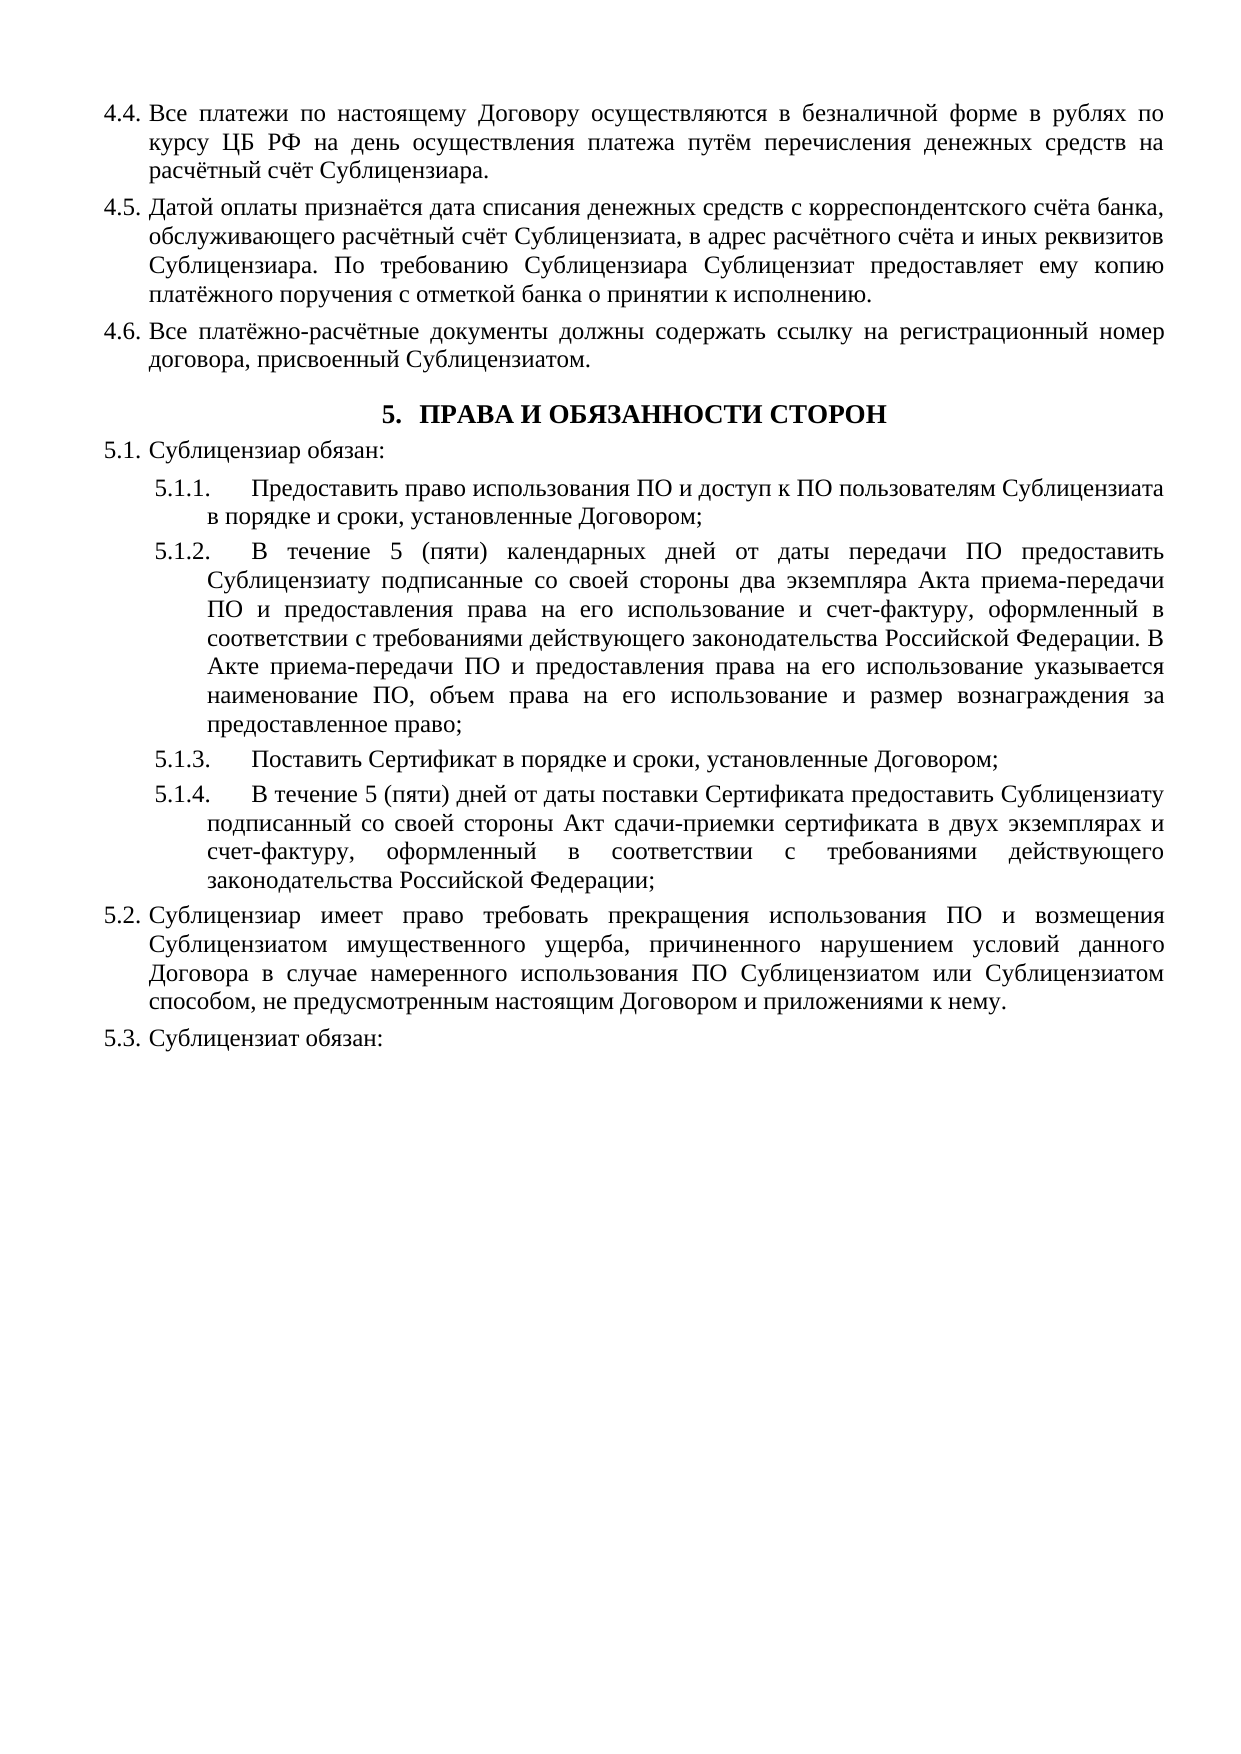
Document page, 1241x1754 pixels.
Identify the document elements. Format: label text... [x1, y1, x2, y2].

subtitle Все платежи по настоящему Договору осуществляются в безналичной форме в рублях по курсу ЦБ РФ на день осуществления платежа путём перечисления денежных средств на расчётный счёт Сублицензиара. [103, 98, 1165, 184]
subtitle Поставить Сертификат в порядке и сроки, установленные Договором; [154, 744, 1165, 773]
subtitle Сублицензиар имеет право требовать прекращения использования ПО и возмещения Сублицензиатом имущественного ущерба, причиненного нарушением условий данного Договора в случае намеренного использования ПО Сублицензиатом или Сублицензиатом способом, не предусмотренным настоящим Договором и приложениями к нему. [103, 900, 1165, 1015]
subtitle В течение 5 (пяти) календарных дней от даты передачи ПО предоставить Сублицензиату подписанные со своей стороны два экземпляра Акта приема-передачи ПО и предоставления права на его использование и счет-фактуру, оформленный в соответствии с требованиями действующего законодательства Российской Федерации. В Акте приема-передачи ПО и предоставления права на его использование указывается наименование ПО, объем права на его использование и размер вознаграждения за предоставленное право; [154, 536, 1165, 738]
subtitle Датой оплаты признаётся дата списания денежных средств с корреспондентского счёта банка, обслуживающего расчётный счёт Сублицензиата, в адрес расчётного счёта и иных реквизитов Сублицензиара. По требованию Сублицензиара Сублицензиат предоставляет ему копию платёжного поручения с отметкой банка о принятии к исполнению. [103, 192, 1165, 307]
subtitle ПРАВА И ОБЯЗАННОСТИ СТОРОН [103, 398, 1165, 429]
subtitle В течение 5 (пяти) дней от даты поставки Сертификата предоставить Сублицензиату подписанный со своей стороны Акт сдачи-приемки сертификата в двух экземплярах и счет-фактуру, оформленный в соответствии с требованиями действующего законодательства Российской Федерации; [154, 779, 1165, 894]
subtitle Предоставить право использования ПО и доступ к ПО пользователям Сублицензиата в порядке и сроки, установленные Договором; [154, 473, 1165, 530]
subtitle Все платёжно-расчётные документы должны содержать ссылку на регистрационный номер договора, присвоенный Сублицензиатом. [103, 316, 1165, 373]
subtitle Сублицензиар обязан: [103, 436, 1165, 464]
subtitle Сублицензиат обязан: [103, 1023, 1165, 1052]
